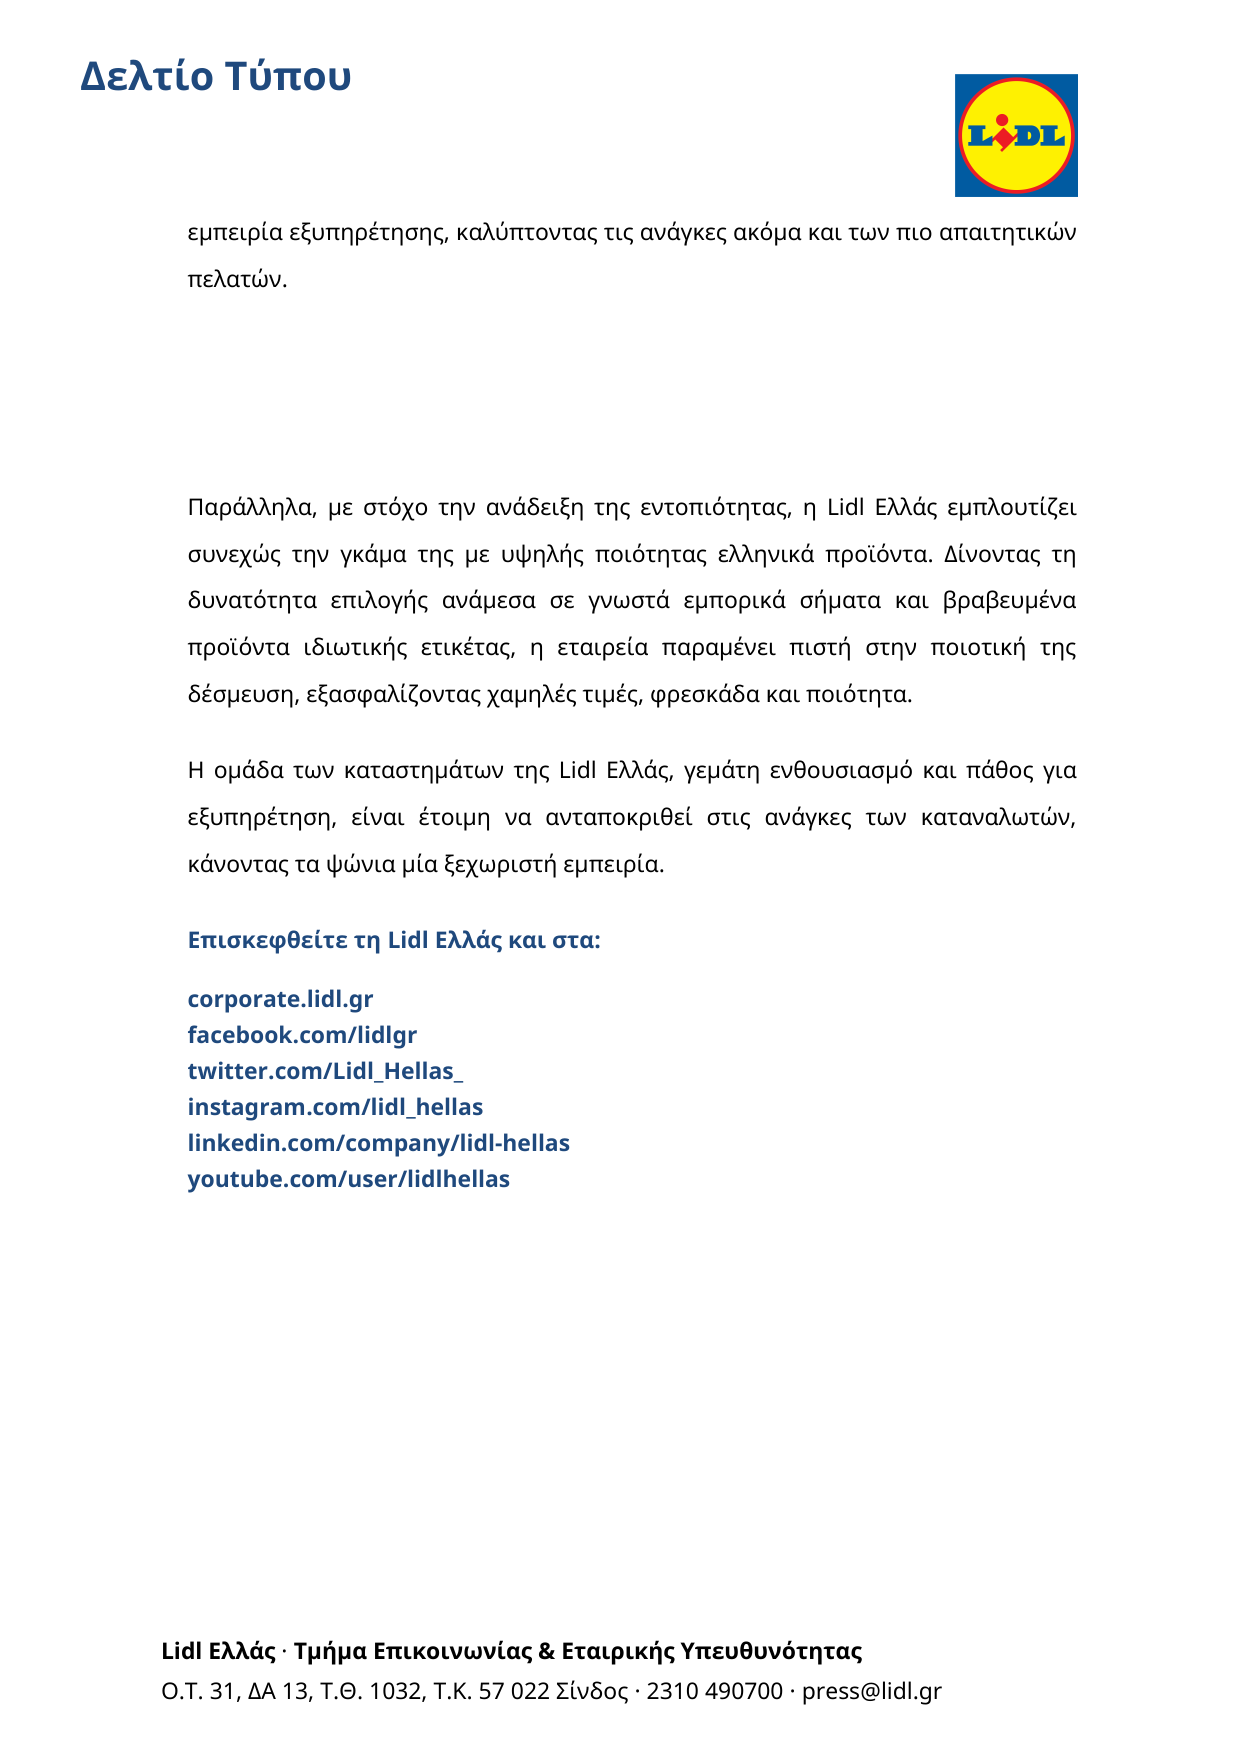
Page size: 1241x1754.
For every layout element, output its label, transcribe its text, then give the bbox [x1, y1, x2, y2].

text corporate.lidl.gr [187, 983, 1078, 1014]
text facebook.com/lidlgr [187, 1019, 1078, 1051]
text instagram.com/lidl_hellas [187, 1091, 1078, 1122]
text linkedin.com/company/lidl-hellas [187, 1127, 1078, 1158]
text Επισκεφθείτε τη Lidl Ελλάς και στα: [187, 924, 1078, 955]
text Παράλληλα, με στόχο την ανάδειξη της εντοπιότητας, η Lidl Ελλάς εμπλουτίζει συνεχώς την γκάμα της με υψηλής ποιότητας ελληνικά προϊόντα. Δίνοντας τη δυνατότητα επιλογής ανάμεσα σε γνωστά εμπορικά σήματα και βραβευμένα προϊόντα ιδιωτικής ετικέτας, η εταιρεία παραμένει πιστή στην ποιοτική της δέσμευση, εξασφαλίζοντας χαμηλές τιμές, φρεσκάδα και ποιότητα. [187, 491, 1078, 709]
text youtube.com/user/lidlhellas [187, 1163, 1078, 1194]
text twitter.com/Lidl_Hellas_ [187, 1055, 1078, 1086]
picture [954, 73, 1078, 198]
text Η ομάδα των καταστημάτων της Lidl Ελλάς, γεμάτη ενθουσιασμό και πάθος για εξυπηρέτηση, είναι έτοιμη να ανταποκριθεί στις ανάγκες των καταναλωτών, κάνοντας τα ψώνια μία ξεχωριστή εμπειρία. [187, 754, 1078, 879]
